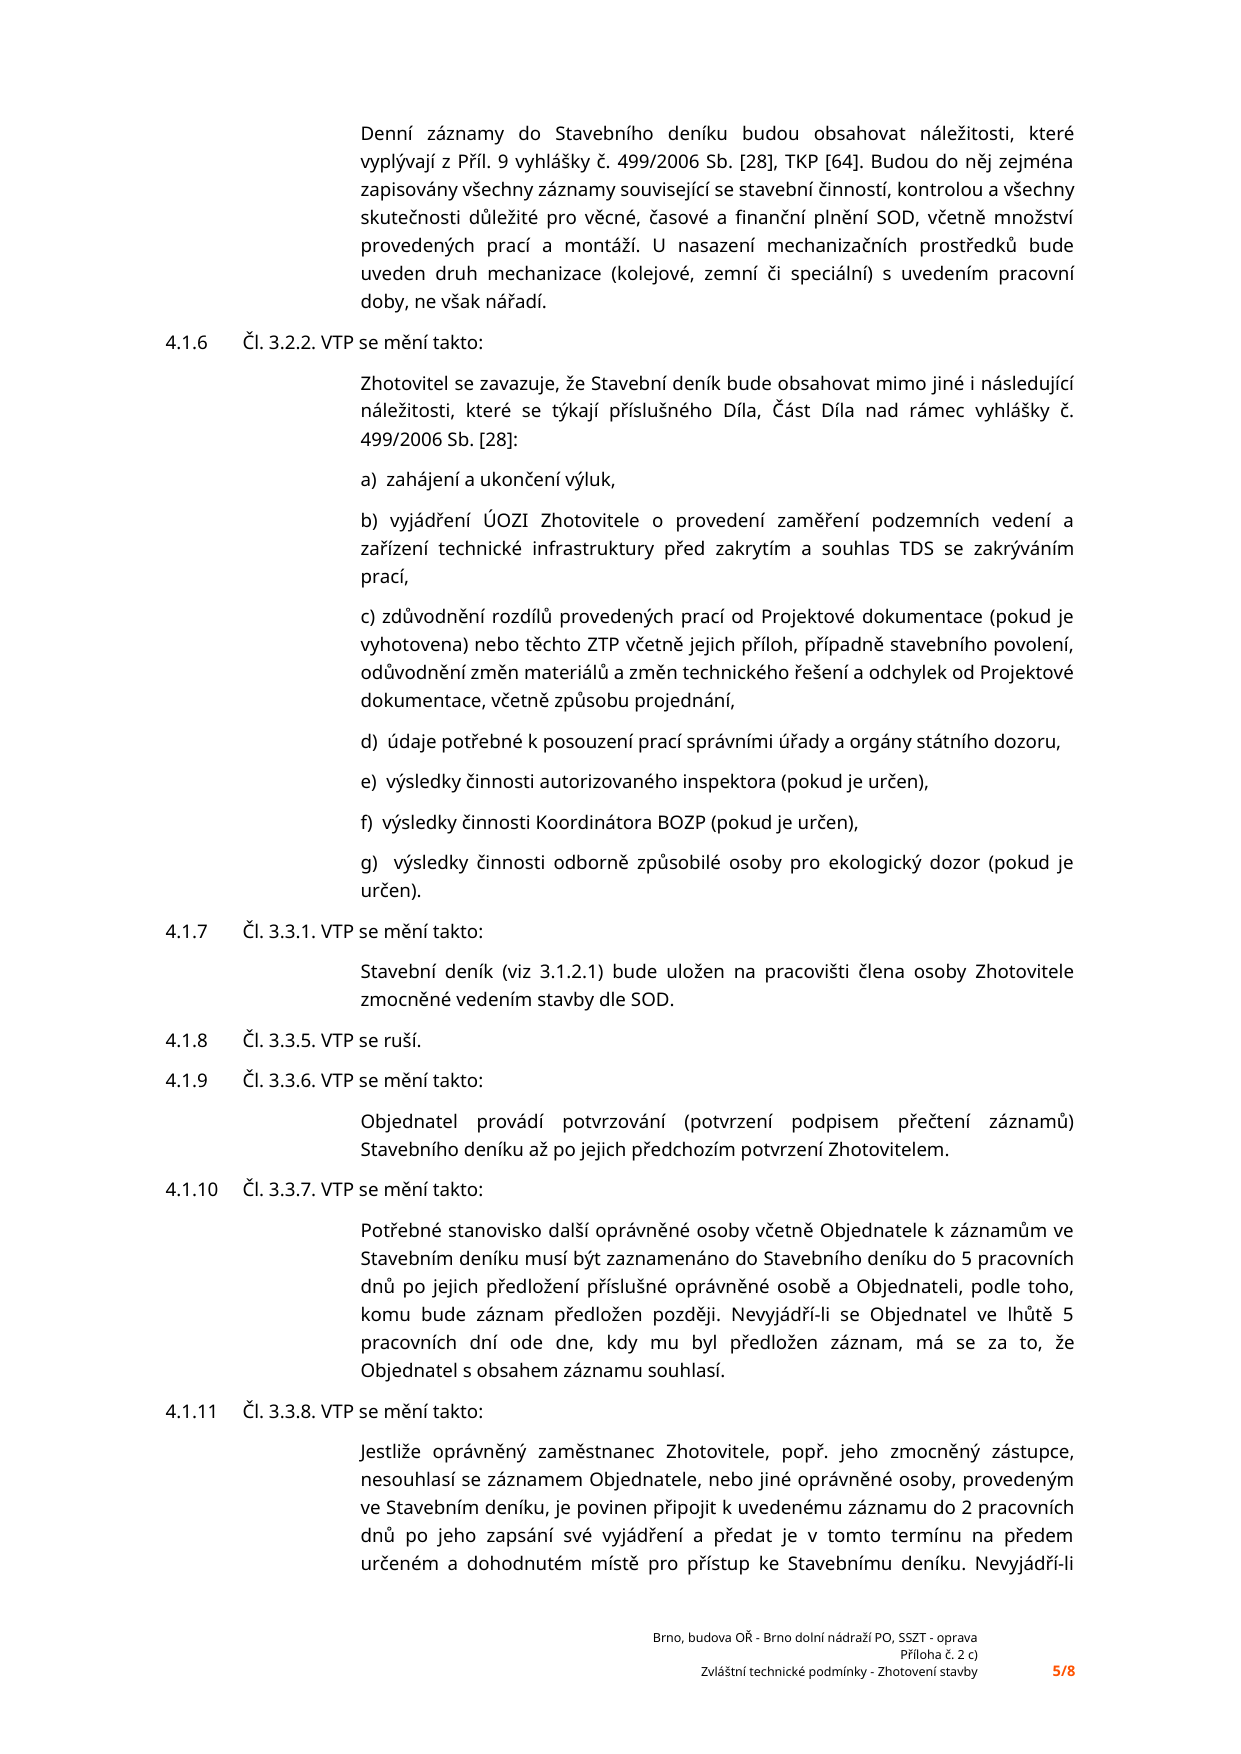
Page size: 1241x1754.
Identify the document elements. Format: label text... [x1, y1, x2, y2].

list Denní záznamy do Stavebního deníku budou obsahovat náležitosti, které vyplývají z Příl. 9 vyhlášky č. 499/2006 Sb. [28], TKP [64]. Budou do něj zejména zapisovány všechny záznamy související se stavební činností, kontrolou a všechny skutečnosti důležité pro věcné, časové a finanční plnění SOD, včetně množství provedených prací a montáží. U nasazení mechanizačních prostředků bude uveden druh mechanizace (kolejové, zemní či speciální) s uvedením pracovní doby, ne však nářadí. [360, 121, 1075, 314]
text Čl. 3.2.2. VTP se mění takto: [165, 329, 1075, 355]
list d) údaje potřebné k posouzení prací správními úřady a orgány státního dozoru, [360, 728, 1075, 753]
list c) zdůvodnění rozdílů provedených prací od Projektové dokumentace (pokud je vyhotovena) nebo těchto ZTP včetně jejich příloh, případně stavebního povolení, odůvodnění změn materiálů a změn technického řešení a odchylek od Projektové dokumentace, včetně způsobu projednání, [360, 603, 1075, 713]
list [360, 1438, 1075, 1576]
list e) výsledky činnosti autorizovaného inspektora (pokud je určen), [360, 768, 1075, 794]
list Stavební deník (viz 3.1.2.1) bude uložen na pracovišti člena osoby Zhotovitele zmocněné vedením stavby dle SOD. [360, 959, 1075, 1012]
text Čl. 3.3.1. VTP se mění takto: [165, 918, 1075, 944]
text Čl. 3.3.6. VTP se mění takto: [165, 1068, 1075, 1093]
text Čl. 3.3.8. VTP se mění takto: [165, 1398, 1075, 1423]
list Objednatel provádí potvrzování (potvrzení podpisem přečtení záznamů) Stavebního deníku až po jejich předchozím potvrzení Zhotovitelem. [360, 1108, 1075, 1162]
list b) vyjádření ÚOZI Zhotovitele o provedení zaměření podzemních vedení a zařízení technické infrastruktury před zakrytím a souhlas TDS se zakrýváním prací, [360, 507, 1075, 588]
text Čl. 3.3.7. VTP se mění takto: [165, 1177, 1075, 1202]
list a) zahájení a ukončení výluk, [360, 466, 1075, 492]
list g) výsledky činnosti odborně způsobilé osoby pro ekologický dozor (pokud je určen). [360, 849, 1075, 903]
text Čl. 3.3.5. VTP se ruší. [165, 1027, 1075, 1053]
list f) výsledky činnosti Koordinátora BOZP (pokud je určen), [360, 809, 1075, 834]
list Zhotovitel se zavazuje, že Stavební deník bude obsahovat mimo jiné i následující náležitosti, které se týkají příslušného Díla, Část Díla nad rámec vyhlášky č. 499/2006 Sb. [28]: [360, 370, 1075, 451]
list Potřebné stanovisko další oprávněné osoby včetně Objednatele k záznamům ve Stavebním deníku musí být zaznamenáno do Stavebního deníku do 5 pracovních dnů po jejich předložení příslušné oprávněné osobě a Objednateli, podle toho, komu bude záznam předložen později. Nevyjádří-li se Objednatel ve lhůtě 5 pracovních dní ode dne, kdy mu byl předložen záznam, má se za to, že Objednatel s obsahem záznamu souhlasí. [360, 1217, 1075, 1383]
